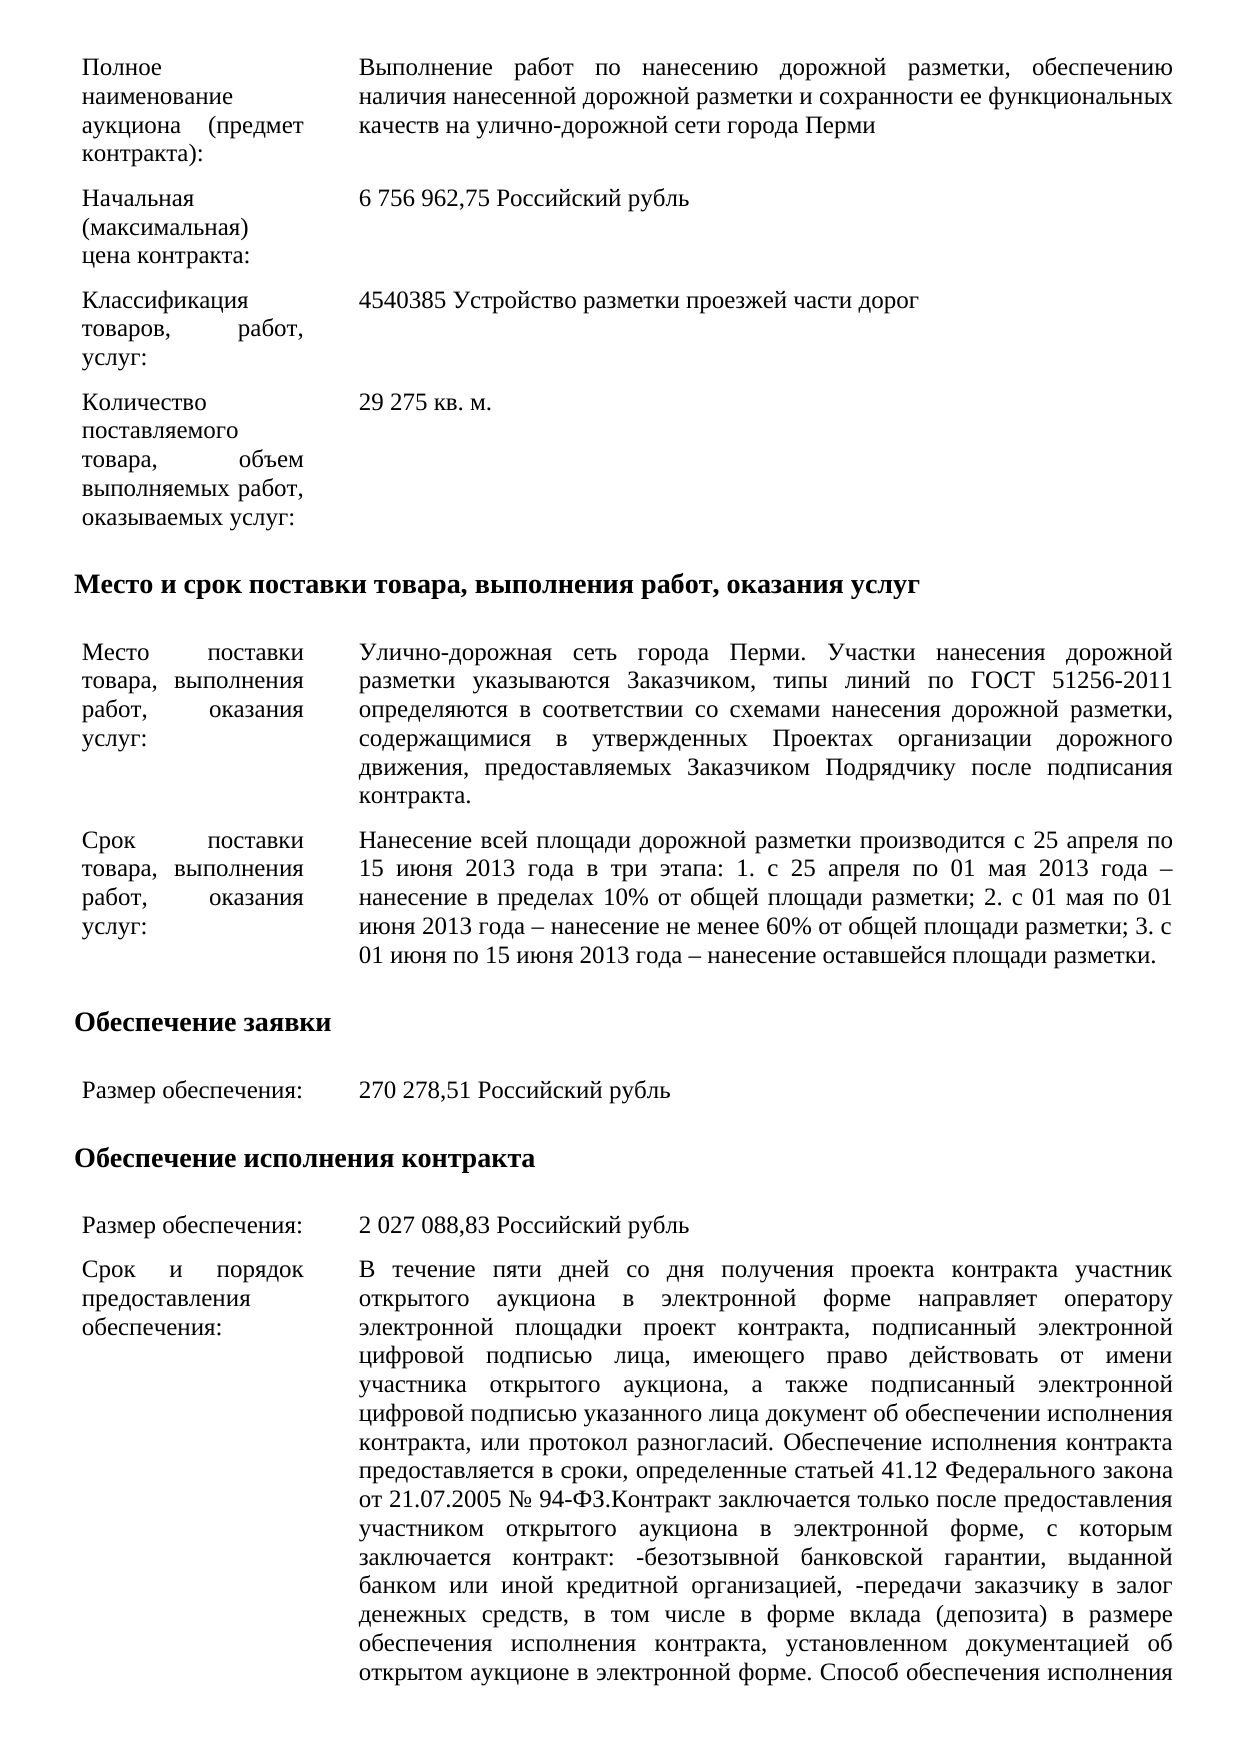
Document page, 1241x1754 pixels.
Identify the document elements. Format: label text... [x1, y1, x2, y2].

table_header 270 278,51 Российский рубль [351, 1067, 1181, 1111]
table_cell 4540385 Устройство разметки проезжей части дорог [351, 277, 1181, 379]
text Обеспечение исполнения контракта [74, 1141, 1181, 1173]
table_header Улично-дорожная сеть города Перми. Участки нанесения дорожной разметки указываются Заказчиком, типы линий по ГОСТ 51256-2011 определяются в соответствии со схемами нанесения дорожной разметки, содержащимися в утвержденных Проектах организации дорожного движения, предоставляемых Заказчиком Подрядчику после подписания контракта. [351, 629, 1181, 817]
table_header Место поставки товара, выполнения работ, оказания услуг: [74, 629, 351, 817]
table_cell 29 275 кв. м. [351, 379, 1181, 538]
text Место и срок поставки товара, выполнения работ, оказания услуг [74, 567, 1181, 600]
table_header Размер обеспечения: [74, 1067, 351, 1111]
table_cell Количество поставляемого товара, объем выполняемых работ, оказываемых услуг: [74, 379, 351, 538]
table_cell Срок поставки товара, выполнения работ, оказания услуг: [74, 817, 351, 976]
text Обеспечение заявки [74, 1006, 1181, 1038]
table_cell Нанесение всей площади дорожной разметки производится с 25 апреля по 15 июня 2013 года в три этапа: 1. с 25 апреля по 01 мая 2013 года – нанесение в пределах 10% от общей площади разметки; 2. с 01 мая по 01 июня 2013 года – нанесение не менее 60% от общей площади разметки; 3. с 01 июня по 15 июня 2013 года – нанесение оставшейся площади разметки. [351, 817, 1181, 976]
table_cell Классификация товаров, работ, услуг: [74, 277, 351, 379]
table_header Полное наименование аукциона (предмет контракта): [74, 44, 351, 175]
table_cell 6 756 962,75 Российский рубль [351, 175, 1181, 277]
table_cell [74, 1247, 351, 1693]
table_header Выполнение работ по нанесению дорожной разметки, обеспечению наличия нанесенной дорожной разметки и сохранности ее функциональных качеств на улично-дорожной сети города Перми [351, 44, 1181, 175]
table_header Размер обеспечения: [74, 1202, 351, 1247]
table_cell Начальная (максимальная) цена контракта: [74, 175, 351, 277]
table_header 2 027 088,83 Российский рубль [351, 1202, 1181, 1247]
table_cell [351, 1247, 1181, 1693]
